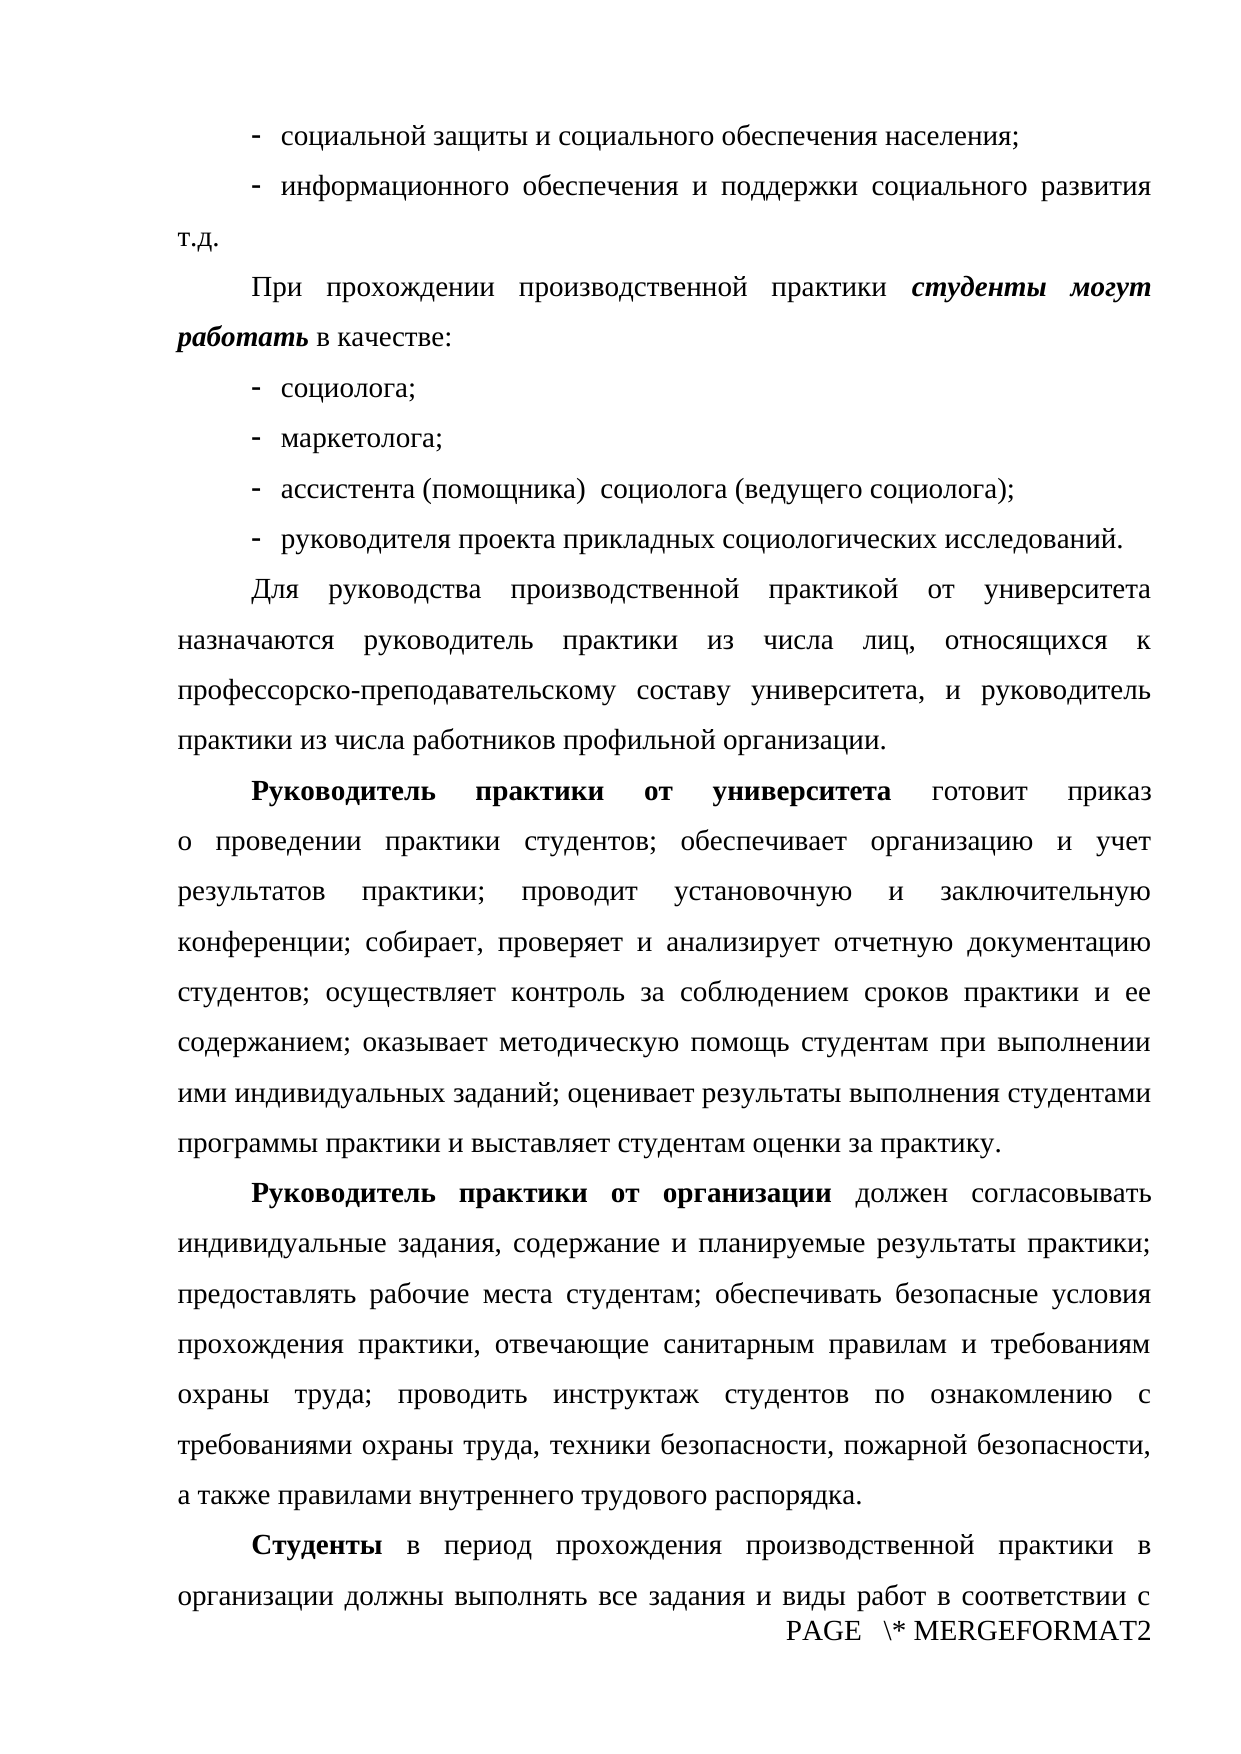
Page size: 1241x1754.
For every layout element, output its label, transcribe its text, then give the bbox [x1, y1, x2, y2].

list руководителя проекта прикладных социологических исследований. [177, 521, 1152, 555]
list маркетолога; [177, 420, 1152, 454]
list социолога; [177, 370, 1152, 403]
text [177, 1527, 1152, 1611]
list информационного обеспечения и поддержки социального развития т.д. [177, 168, 1152, 252]
list ассистента (помощника) социолога (ведущего социолога); [177, 471, 1152, 504]
list социальной защиты и социального обеспечения населения; [177, 118, 1152, 152]
text Руководитель практики от организации должен согласовывать индивидуальные задания, содержание и планируемые результаты практики; предоставлять рабочие места студентам; обеспечивать безопасные условия прохождения практики, отвечающие санитарным правилам и требованиям охраны труда; проводить инструктаж студентов по ознакомлению с требованиями охраны труда, техники безопасности, пожарной безопасности, а также правилами внутреннего трудового распорядка. [177, 1175, 1152, 1511]
text Для руководства производственной практикой от университета назначаются руководитель практики из числа лиц, относящихся к профессорско-преподавательскому составу университета, и руководитель практики из числа работников профильной организации. [177, 572, 1152, 756]
text При прохождении производственной практики студенты могут работать в качестве: [177, 269, 1152, 353]
text Руководитель практики от университета готовит приказ о проведении практики студентов; обеспечивает организацию и учет результатов практики; проводит установочную и заключительную конференции; собирает, проверяет и анализирует отчетную документацию студентов; осуществляет контроль за соблюдением сроков практики и ее содержанием; оказывает методическую помощь студентам при выполнении ими индивидуальных заданий; оценивает результаты выполнения студентами программы практики и выставляет студентам оценки за практику. [177, 773, 1152, 1158]
